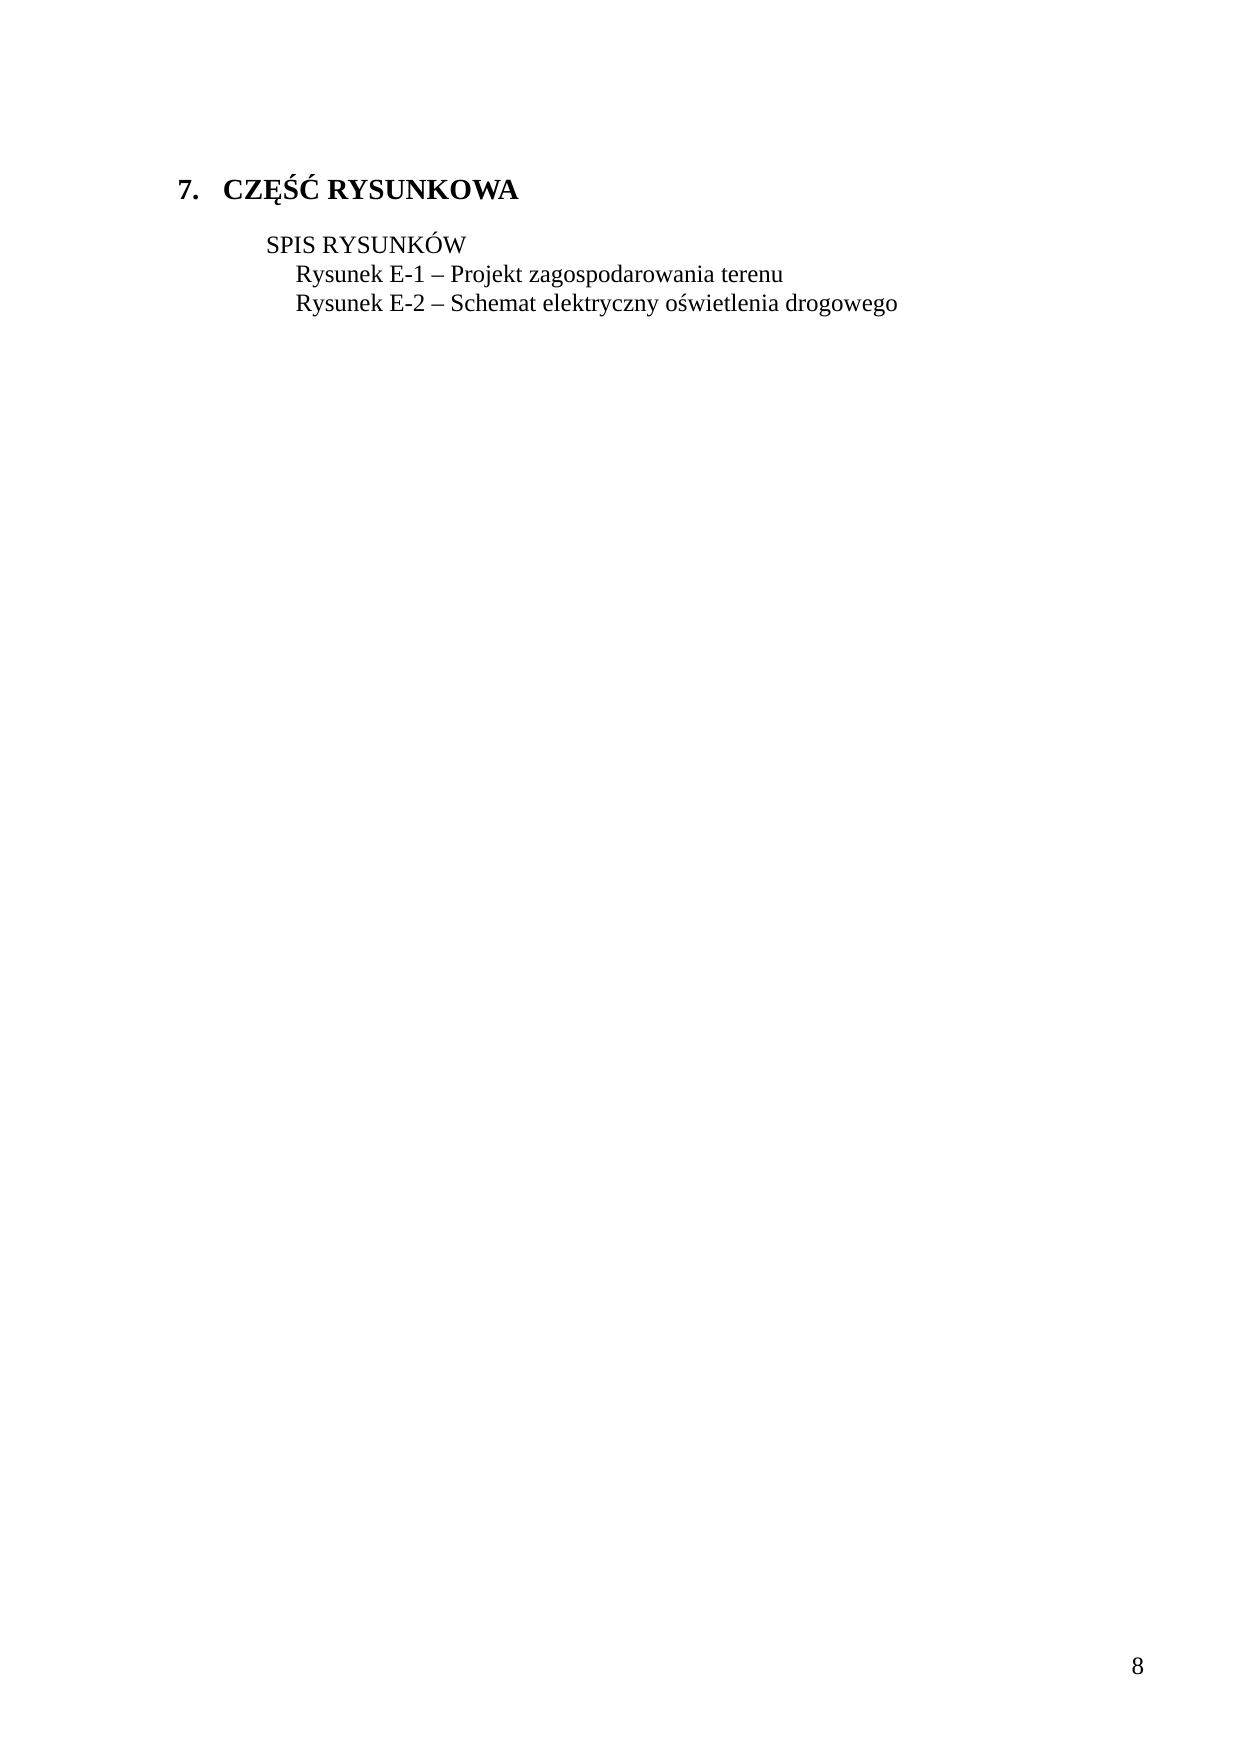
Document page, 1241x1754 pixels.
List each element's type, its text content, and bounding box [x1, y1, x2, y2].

text Rysunek E-2 – Schemat elektryczny oświetlenia drogowego [295, 288, 1144, 317]
text SPIS RYSUNKÓW [266, 230, 1144, 259]
text Rysunek E-1 – Projekt zagospodarowania terenu [295, 259, 1144, 288]
subtitle CZĘŚĆ RYSUNKOWA [177, 172, 1144, 205]
